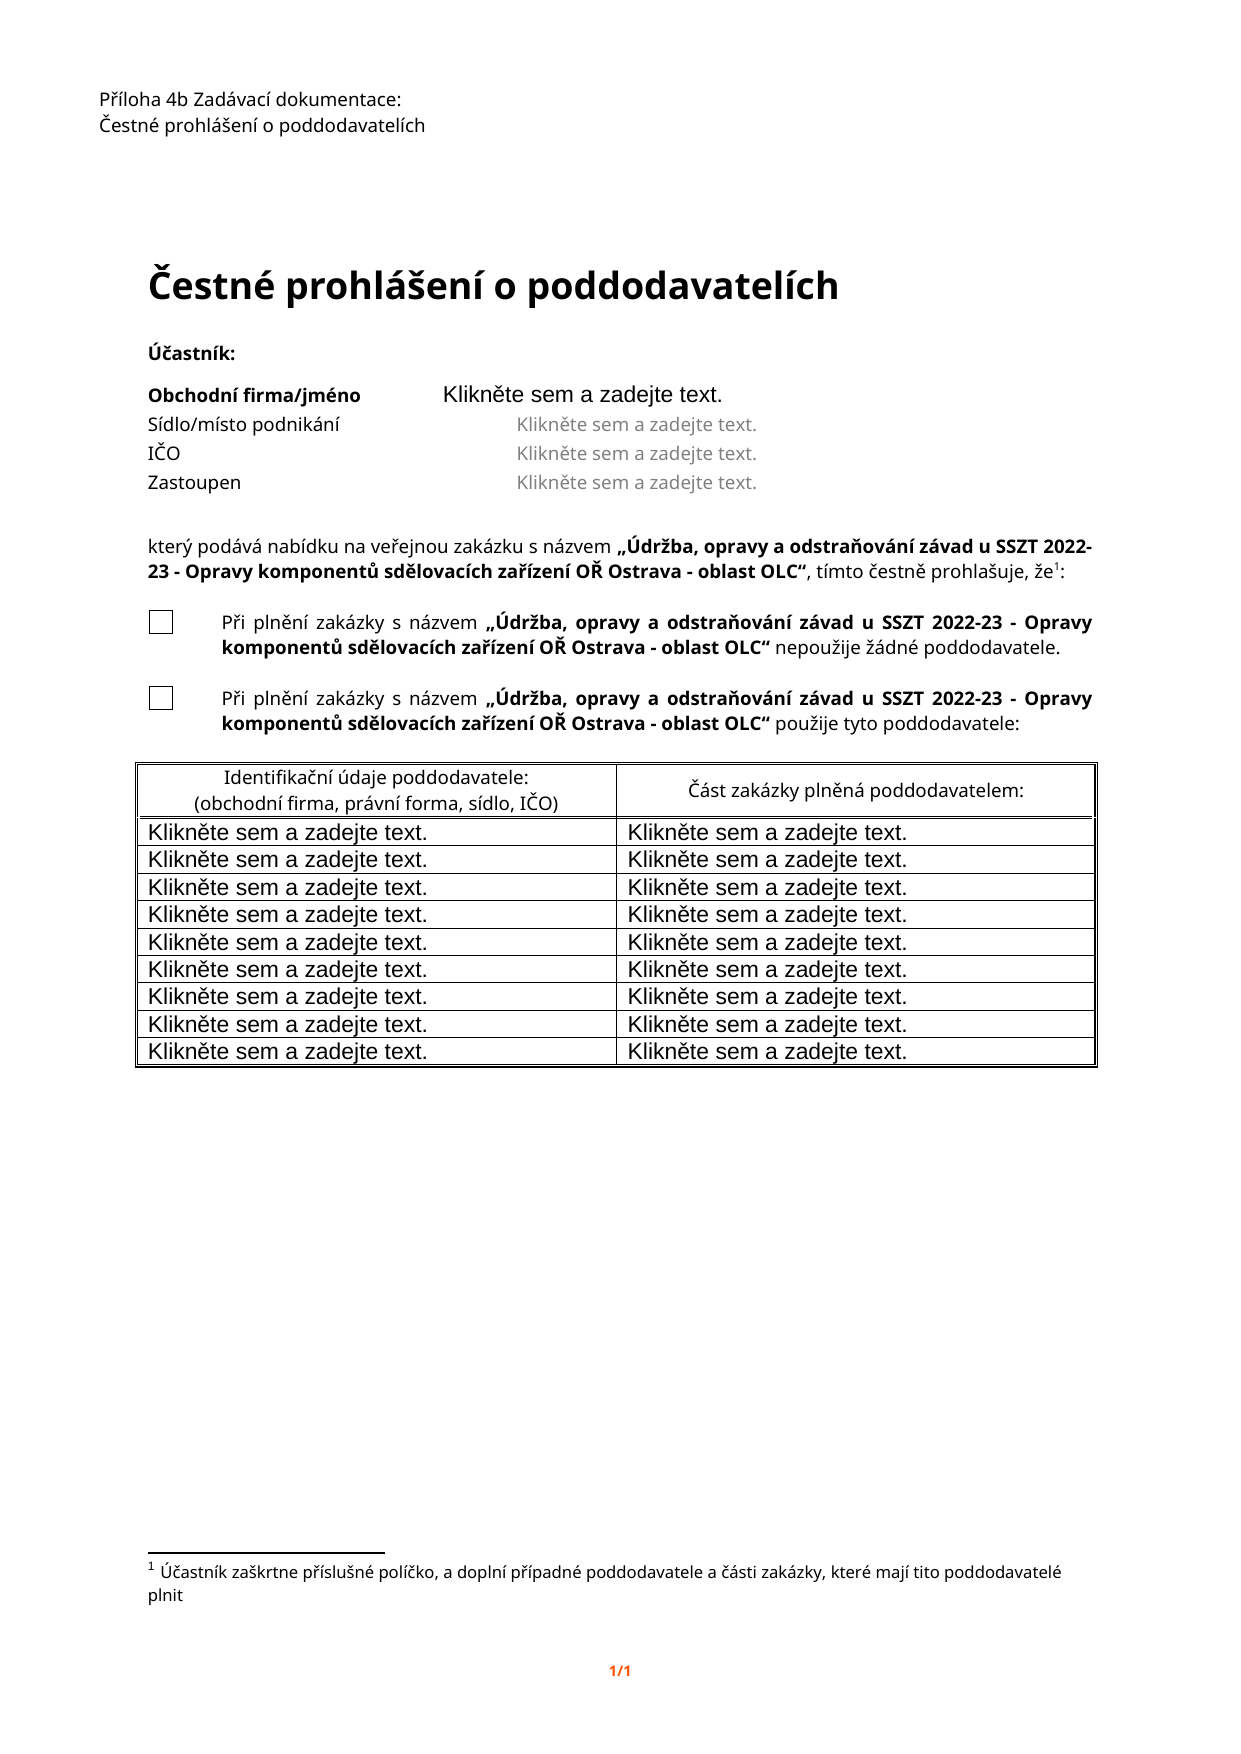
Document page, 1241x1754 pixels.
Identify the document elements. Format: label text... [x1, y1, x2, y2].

text Účastník: [148, 336, 1093, 367]
text Při plnění zakázky s názvem „Údržba, opravy a odstraňování závad u SSZT 2022-23 - Opravy komponentů sdělovacích zařízení OŘ Ostrava - oblast OLC“ použije tyto poddodavatele: [148, 685, 1093, 736]
text který podává nabídku na veřejnou zakázku s názvem „Údržba, opravy a odstraňování závad u SSZT 2022-23 - Opravy komponentů sdělovacích zařízení OŘ Ostrava - oblast OLC“, tímto čestně prohlašuje, že: [148, 533, 1093, 584]
text Sídlo/místo podnikání [148, 408, 1093, 437]
text Při plnění zakázky s názvem „Údržba, opravy a odstraňování závad u SSZT 2022-23 - Opravy komponentů sdělovacích zařízení OŘ Ostrava - oblast OLC“ nepoužije žádné poddodavatele. [148, 609, 1093, 660]
title Čestné prohlášení o poddodavatelích [148, 259, 1093, 311]
text IČO [148, 437, 1093, 466]
text Obchodní firma/jméno [148, 379, 1093, 408]
text Zastoupen [148, 466, 1093, 495]
table_header Část zakázky plněná poddodavatelem: [617, 765, 1094, 816]
table_header Identifikační údaje poddodavatele: (obchodní firma, právní forma, sídlo, IČO) [138, 765, 616, 816]
